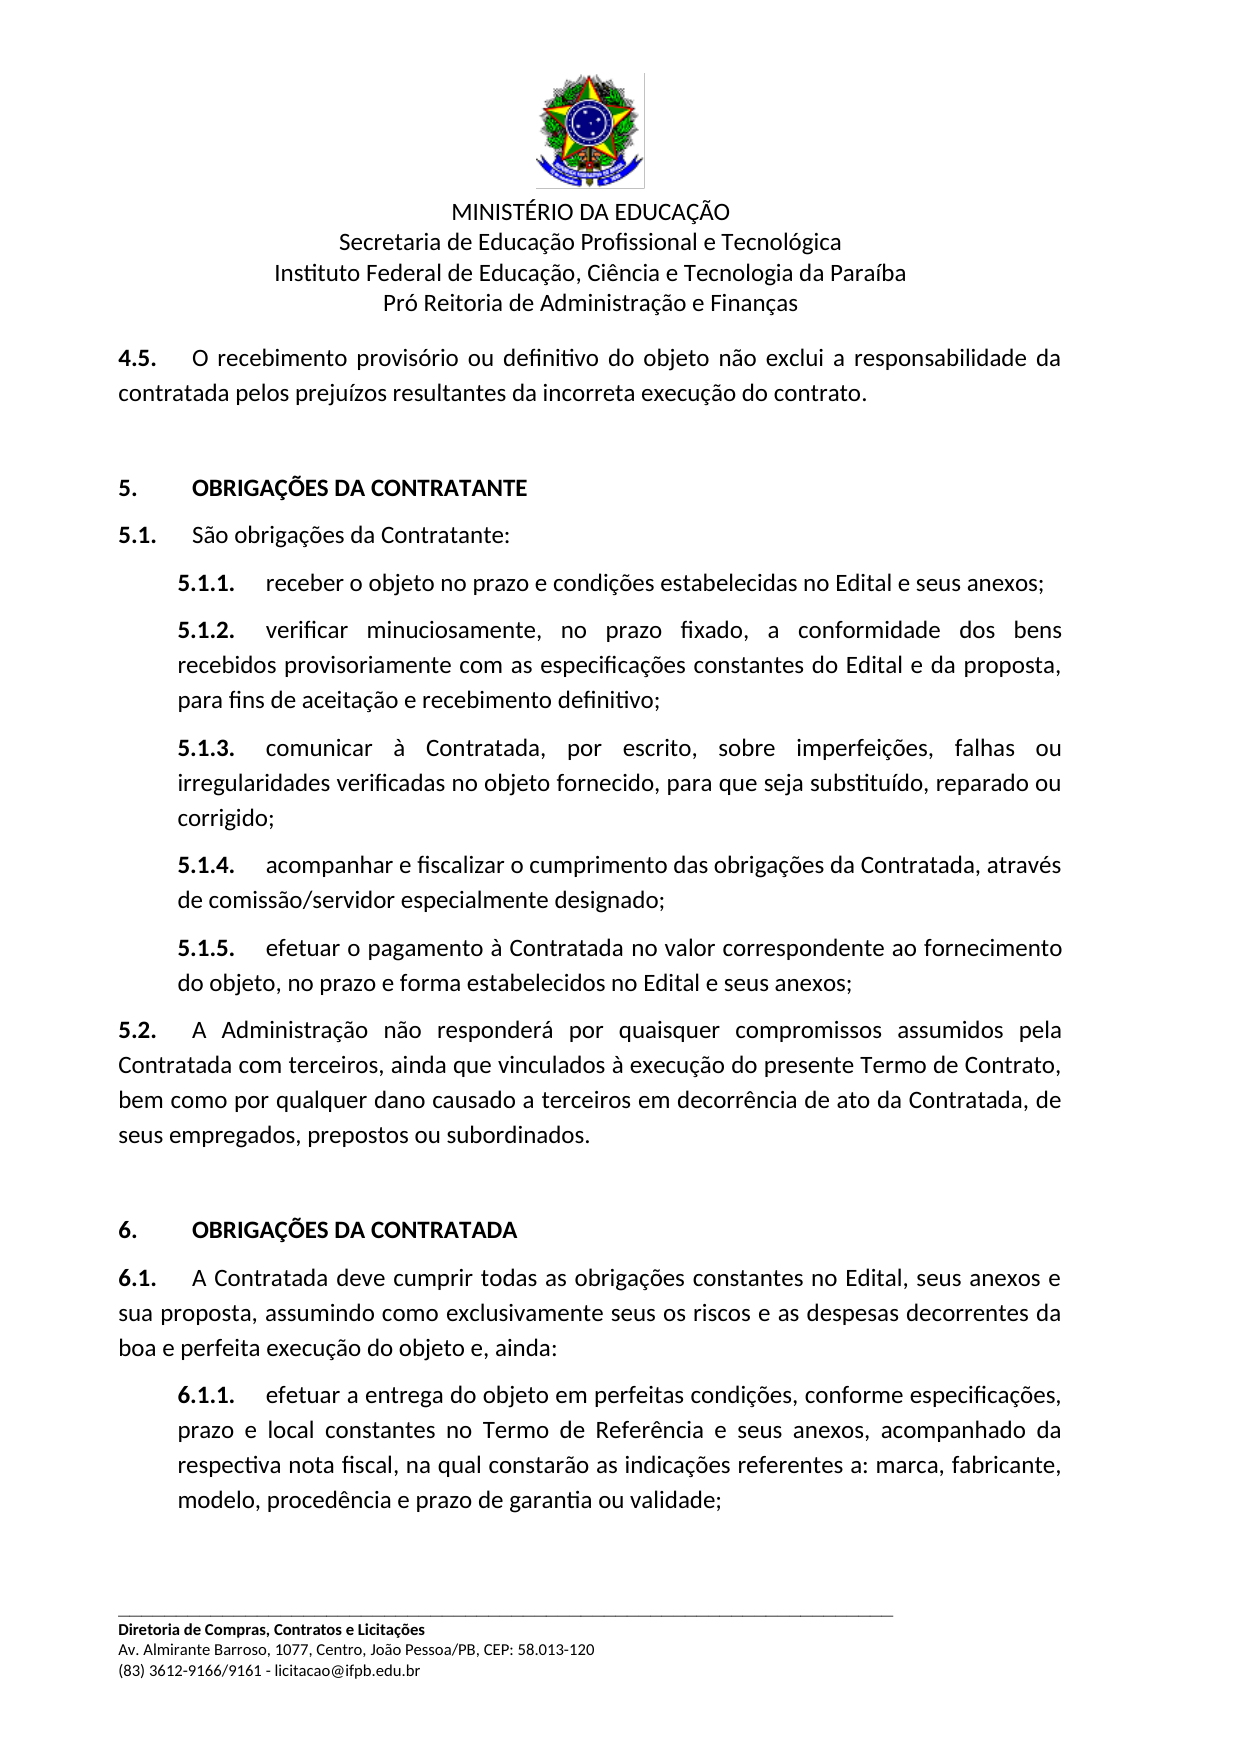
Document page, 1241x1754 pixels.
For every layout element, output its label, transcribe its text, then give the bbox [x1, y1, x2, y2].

list acompanhar e fiscalizar o cumprimento das obrigações da Contratada, através de comissão/servidor especialmente designado; [177, 849, 1063, 915]
list São obrigações da Contratante: [118, 519, 1063, 550]
list receber o objeto no prazo e condições estabelecidas no Edital e seus anexos; [177, 567, 1063, 597]
list verificar minuciosamente, no prazo fixado, a conformidade dos bens recebidos provisoriamente com as especificações constantes do Edital e da proposta, para fins de aceitação e recebimento definitivo; [177, 614, 1063, 715]
list A Administração não responderá por quaisquer compromissos assumidos pela Contratada com terceiros, ainda que vinculados à execução do presente Termo de Contrato, bem como por qualquer dano causado a terceiros em decorrência de ato da Contratada, de seus empregados, prepostos ou subordinados. [118, 1014, 1063, 1150]
list A Contratada deve cumprir todas as obrigações constantes no Edital, seus anexos e sua proposta, assumindo como exclusivamente seus os riscos e as despesas decorrentes da boa e perfeita execução do objeto e, ainda: [118, 1262, 1063, 1362]
list efetuar a entrega do objeto em perfeitas condições, conforme especificações, prazo e local constantes no Termo de Referência e seus anexos, acompanhado da respectiva nota fiscal, na qual constarão as indicações referentes a: marca, fabricante, modelo, procedência e prazo de garantia ou validade; [177, 1379, 1063, 1515]
list O recebimento provisório ou definitivo do objeto não exclui a responsabilidade da contratada pelos prejuízos resultantes da incorreta execução do contrato. [118, 342, 1063, 407]
list OBRIGAÇÕES DA CONTRATANTE [118, 472, 1063, 502]
picture [536, 73, 646, 190]
list efetuar o pagamento à Contratada no valor correspondente ao fornecimento do objeto, no prazo e forma estabelecidos no Edital e seus anexos; [177, 932, 1063, 997]
list OBRIGAÇÕES DA CONTRATADA [118, 1214, 1063, 1245]
list comunicar à Contratada, por escrito, sobre imperfeições, falhas ou irregularidades verificadas no objeto fornecido, para que seja substituído, reparado ou corrigido; [177, 732, 1063, 832]
